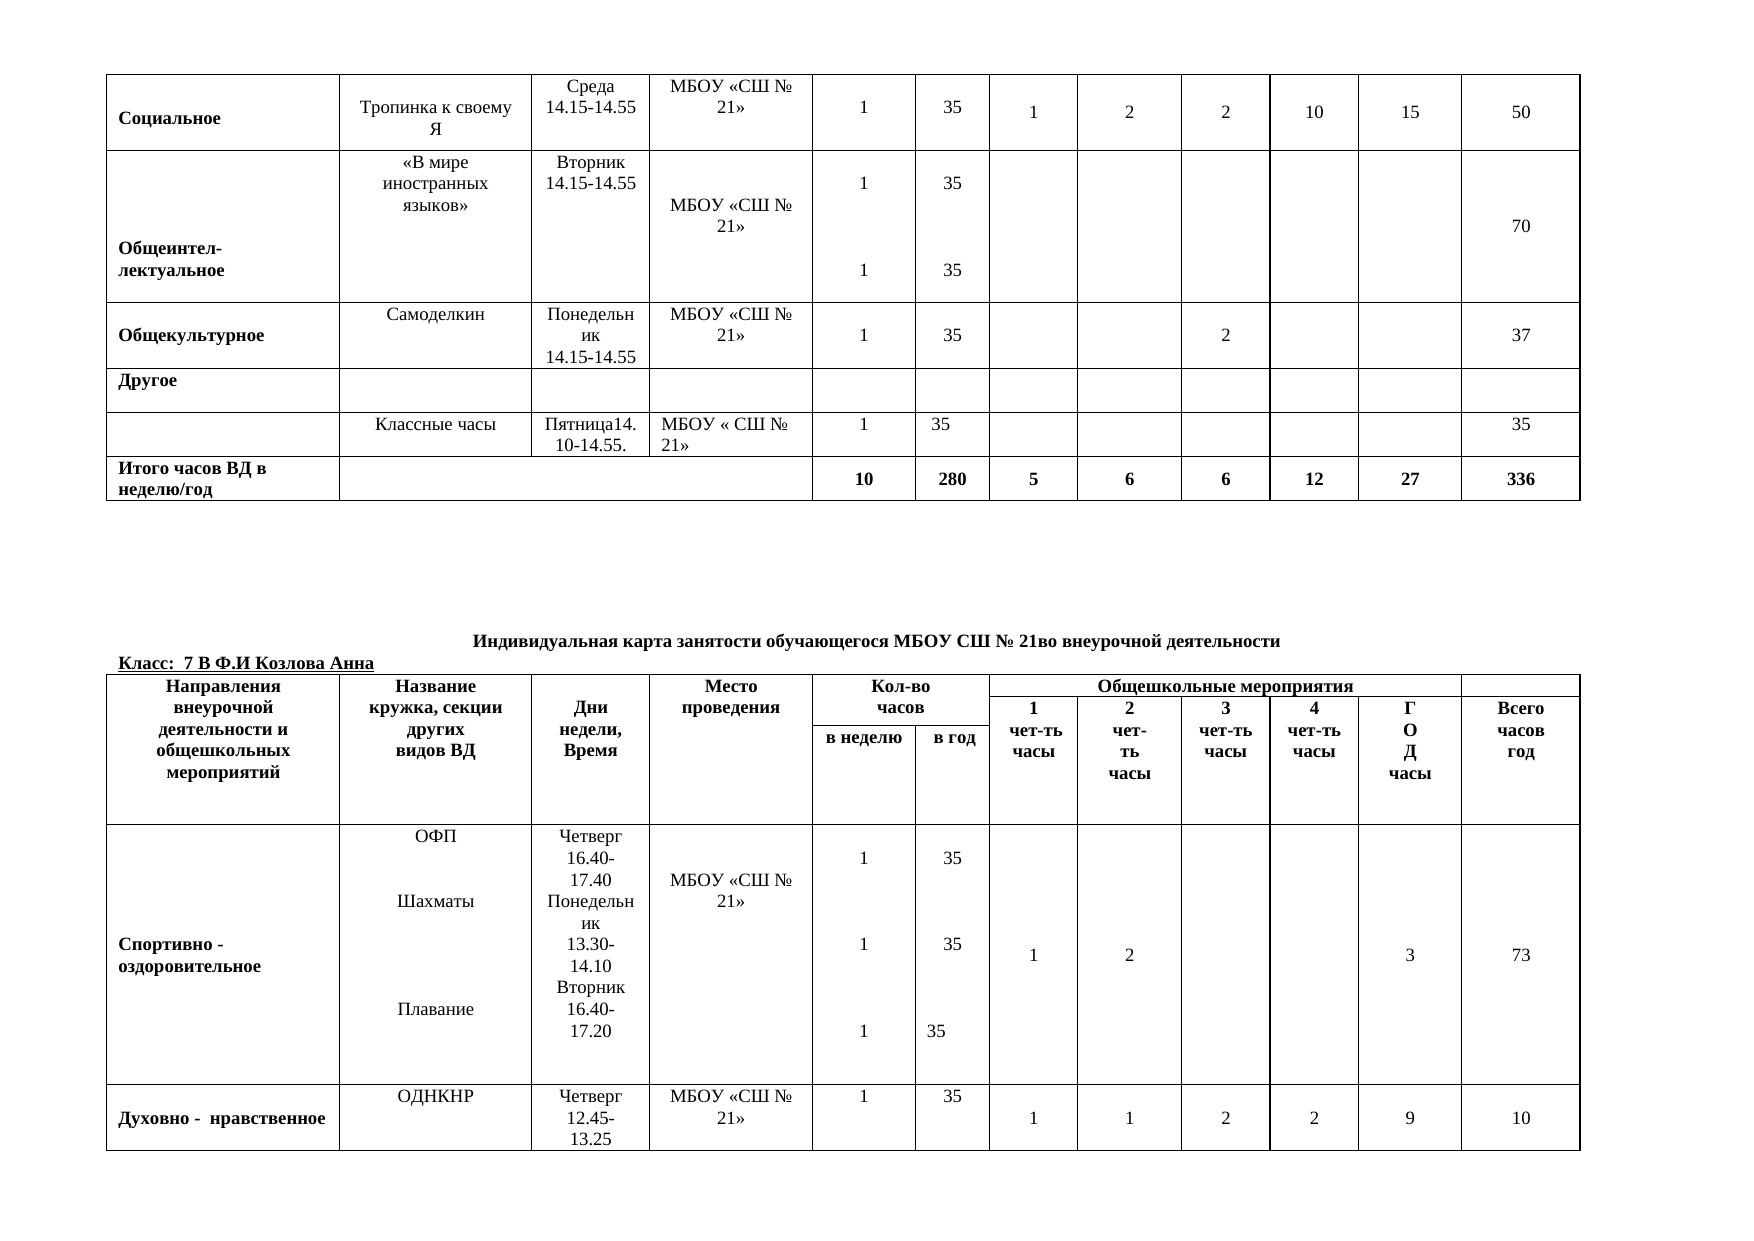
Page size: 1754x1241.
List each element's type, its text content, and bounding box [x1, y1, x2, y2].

table_cell 2 [1182, 1085, 1269, 1150]
table_cell Другое [107, 369, 339, 412]
table_header Название кружка, секции других видов ВД [340, 675, 531, 824]
table_cell Итого часов ВД в неделю/год [107, 457, 339, 500]
table_cell 9 [1359, 1085, 1461, 1150]
table_header Общешкольные мероприятия [990, 675, 1461, 696]
text Индивидуальная карта занятости обучающегося МБОУ СШ № 21во внеурочной деятельности [118, 630, 1636, 652]
table_cell 2 [1182, 303, 1269, 367]
table_cell [990, 369, 1077, 412]
table_cell 1 [813, 413, 915, 456]
table_cell 280 [916, 457, 989, 500]
table_cell 6 [1078, 457, 1181, 500]
table_cell в год [916, 726, 989, 824]
table_cell ОДНКНР [340, 1085, 531, 1150]
table_cell ОФП Шахматы Плавание [340, 825, 531, 1084]
table_cell Социальное [107, 75, 339, 150]
table_header Дни недели, Время [532, 675, 649, 824]
table_cell [1359, 303, 1461, 367]
table_cell 35 [916, 1085, 989, 1150]
table_cell 10 [1271, 75, 1358, 150]
table_cell в неделю [813, 726, 915, 824]
table_cell Г О Д часы [1359, 697, 1461, 824]
table_cell Пятница14.10-14.55. [532, 413, 649, 456]
table_cell [1078, 151, 1181, 302]
table_cell «В мире иностранных языков» [340, 151, 531, 302]
table_cell 1 [813, 303, 915, 367]
table_cell 37 [1462, 303, 1579, 367]
table_cell 5 [990, 457, 1077, 500]
table_cell [650, 369, 812, 412]
table_cell 15 [1359, 75, 1461, 150]
table_header [1462, 675, 1579, 696]
table_cell 1 [813, 75, 915, 150]
table_cell Самоделкин [340, 303, 531, 367]
table_header Место проведения [650, 675, 812, 824]
table_cell [1182, 825, 1269, 1084]
table_cell 2 [1078, 825, 1181, 1084]
table_cell [107, 413, 339, 456]
table_cell МБОУ «СШ № 21» [650, 1085, 812, 1150]
table_cell 1 чет-ть часы [990, 697, 1077, 824]
table_cell [1359, 151, 1461, 302]
table_cell Четверг 16.40- 17.40 Понедельник 13.30- 14.10 Вторник 16.40- 17.20 [532, 825, 649, 1084]
table_cell 70 [1462, 151, 1579, 302]
table_cell 1 [1078, 1085, 1181, 1150]
table_header Кол-во часов [813, 675, 989, 725]
text Класс: 7 В Ф.И Козлова Анна [118, 652, 1636, 673]
table_cell 3 чет-ть часы [1182, 697, 1269, 824]
table_cell Духовно - нравственное [107, 1085, 339, 1150]
table_cell 1 [990, 75, 1077, 150]
table_cell Спортивно - оздоровительное [107, 825, 339, 1084]
table_cell Вторник 14.15-14.55 [532, 151, 649, 302]
table_cell 2 [1271, 1085, 1358, 1150]
table_cell МБОУ «СШ № 21» [650, 303, 812, 367]
table_cell МБОУ « СШ № 21» [650, 413, 812, 456]
table_cell [1182, 413, 1269, 456]
table_cell 2 [1182, 75, 1269, 150]
table_cell 35 35 [916, 151, 989, 302]
table_cell [532, 369, 649, 412]
table_cell [990, 303, 1077, 367]
table_cell [1182, 369, 1269, 412]
table_cell Четверг 12.45- 13.25 [532, 1085, 649, 1150]
table_cell [1271, 413, 1358, 456]
table_cell Всего часов год [1462, 697, 1579, 824]
table_cell 3 [1359, 825, 1461, 1084]
table_cell Среда 14.15-14.55 [532, 75, 649, 150]
table_cell [1078, 303, 1181, 367]
table_cell [340, 369, 531, 412]
table_cell 1 [990, 825, 1077, 1084]
table_cell [1271, 151, 1358, 302]
table_cell 1 1 1 [813, 825, 915, 1084]
table_cell 35 [916, 75, 989, 150]
table_cell 1 1 [813, 151, 915, 302]
table_cell [990, 413, 1077, 456]
table_cell 6 [1182, 457, 1269, 500]
table_cell 50 [1462, 75, 1579, 150]
table_cell МБОУ «СШ № 21» [650, 151, 812, 302]
table_cell Общекультурное [107, 303, 339, 367]
table_cell 1 [990, 1085, 1077, 1150]
table_cell Общеинтел-лектуальное [107, 151, 339, 302]
table_cell [1271, 303, 1358, 367]
table_cell 12 [1271, 457, 1358, 500]
table_cell [1182, 151, 1269, 302]
table_cell 10 [1462, 1085, 1579, 1150]
table_cell 35 [916, 413, 989, 456]
table_cell [1359, 413, 1461, 456]
table_cell Тропинка к своему Я [340, 75, 531, 150]
table_cell [1271, 369, 1358, 412]
table_cell 336 [1462, 457, 1579, 500]
table_cell 1 [813, 1085, 915, 1150]
table_cell [340, 457, 812, 500]
table_cell 73 [1462, 825, 1579, 1084]
table_cell [990, 151, 1077, 302]
table_cell Классные часы [340, 413, 531, 456]
table_cell МБОУ «СШ № 21» [650, 825, 812, 1084]
table_cell Понедельник 14.15-14.55 [532, 303, 649, 367]
table_cell 2 чет- ть часы [1078, 697, 1181, 824]
table_header Направления внеурочной деятельности и общешкольных мероприятий [107, 675, 339, 824]
table_cell [1078, 413, 1181, 456]
table_cell 2 [1078, 75, 1181, 150]
table_cell [813, 369, 915, 412]
table_cell 4 чет-ть часы [1271, 697, 1358, 824]
table_cell [1462, 369, 1579, 412]
table_cell 35 [1462, 413, 1579, 456]
table_cell [1078, 369, 1181, 412]
table_cell [1271, 825, 1358, 1084]
table_cell 27 [1359, 457, 1461, 500]
table_cell МБОУ «СШ № 21» [650, 75, 812, 150]
table_cell 10 [813, 457, 915, 500]
table_cell 35 [916, 303, 989, 367]
table_cell [916, 369, 989, 412]
table_cell [1359, 369, 1461, 412]
table_cell 35 35 35 [916, 825, 989, 1084]
